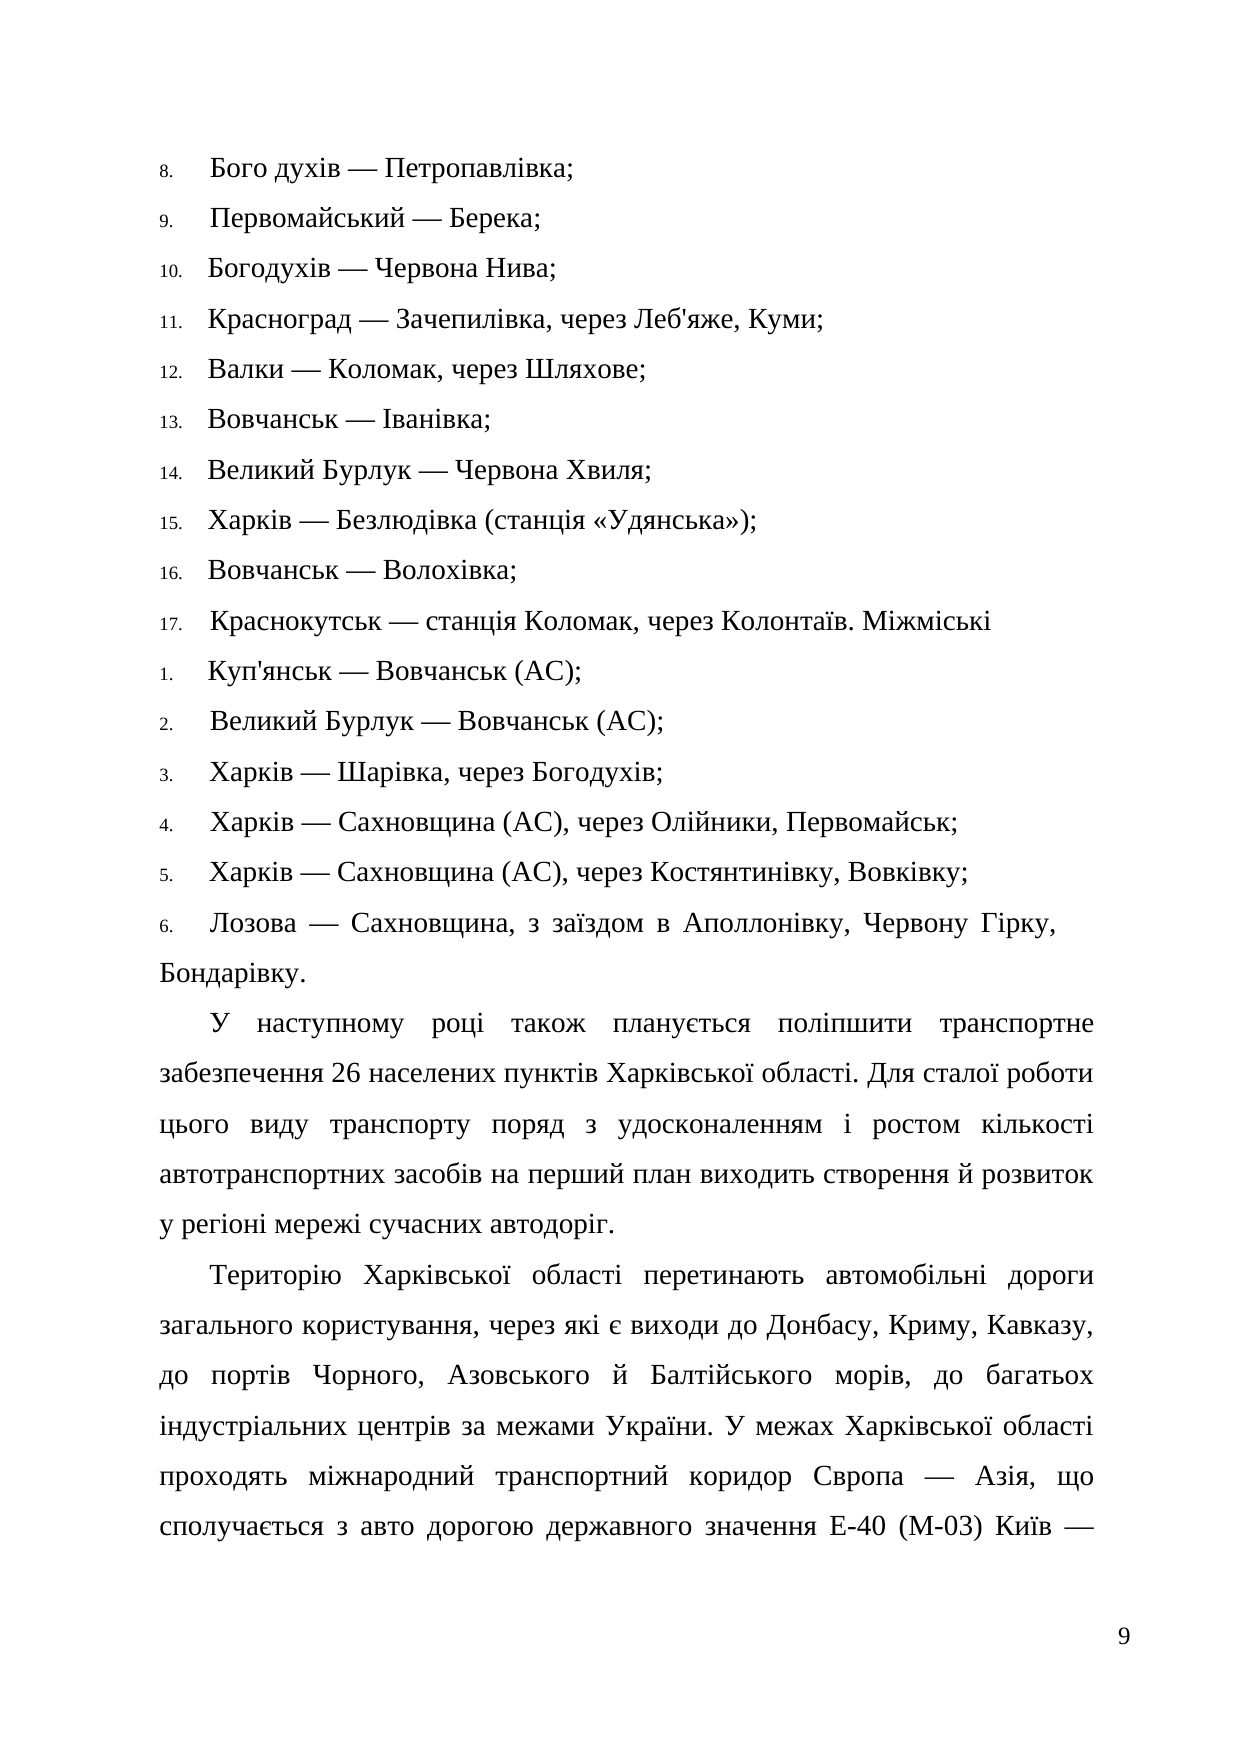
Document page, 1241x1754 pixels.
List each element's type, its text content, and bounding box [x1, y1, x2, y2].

list Великий Бурлук — Вовчанськ (АС); [159, 703, 1130, 737]
list Краснокутськ — станція Коломак, через Колонтаїв. Міжміські [159, 603, 1020, 636]
text У наступному році також планується поліпшити транспортне забезпечення 26 населених пунктів Харківської області. Для сталої роботи цього виду транспорту поряд з удосконаленням і ростом кількості автотранспортних засобів на перший план виходить створення й розвиток у регіоні мережі сучасних автодоріг. [159, 1005, 1095, 1240]
list Великий Бурлук — Червона Хвиля; [159, 452, 1130, 485]
list Харків — Шарівка, через Богодухів; [159, 754, 1130, 787]
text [159, 1257, 1095, 1542]
list Валки — Коломак, через Шляхове; [159, 351, 1130, 385]
list Харків — Сахновщина (АС), через Олійники, Первомайськ; [159, 804, 1130, 838]
list Первомайський — Берека; [159, 200, 1130, 234]
list Вовчанськ — Іванівка; [159, 402, 1130, 435]
list Харків — Безлюдівка (станція «Удянська»); [159, 502, 1130, 536]
list Красноград — Зачепилівка, через Леб'яже, Куми; [159, 301, 1130, 334]
list Куп'янськ — Вовчанськ (АС); [159, 653, 1130, 687]
list Бого духів — Петропавлівка; [159, 150, 1130, 183]
list Богодухів — Червона Нива; [159, 251, 1130, 284]
list Лозова — Сахновщина, з заїздом в Аполлонівку, Червону Гірку, Бондарівку. [159, 905, 1057, 988]
list Вовчанськ — Волохівка; [159, 552, 1130, 586]
list Харків — Сахновщина (АС), через Костянтинівку, Вовківку; [159, 854, 1130, 888]
